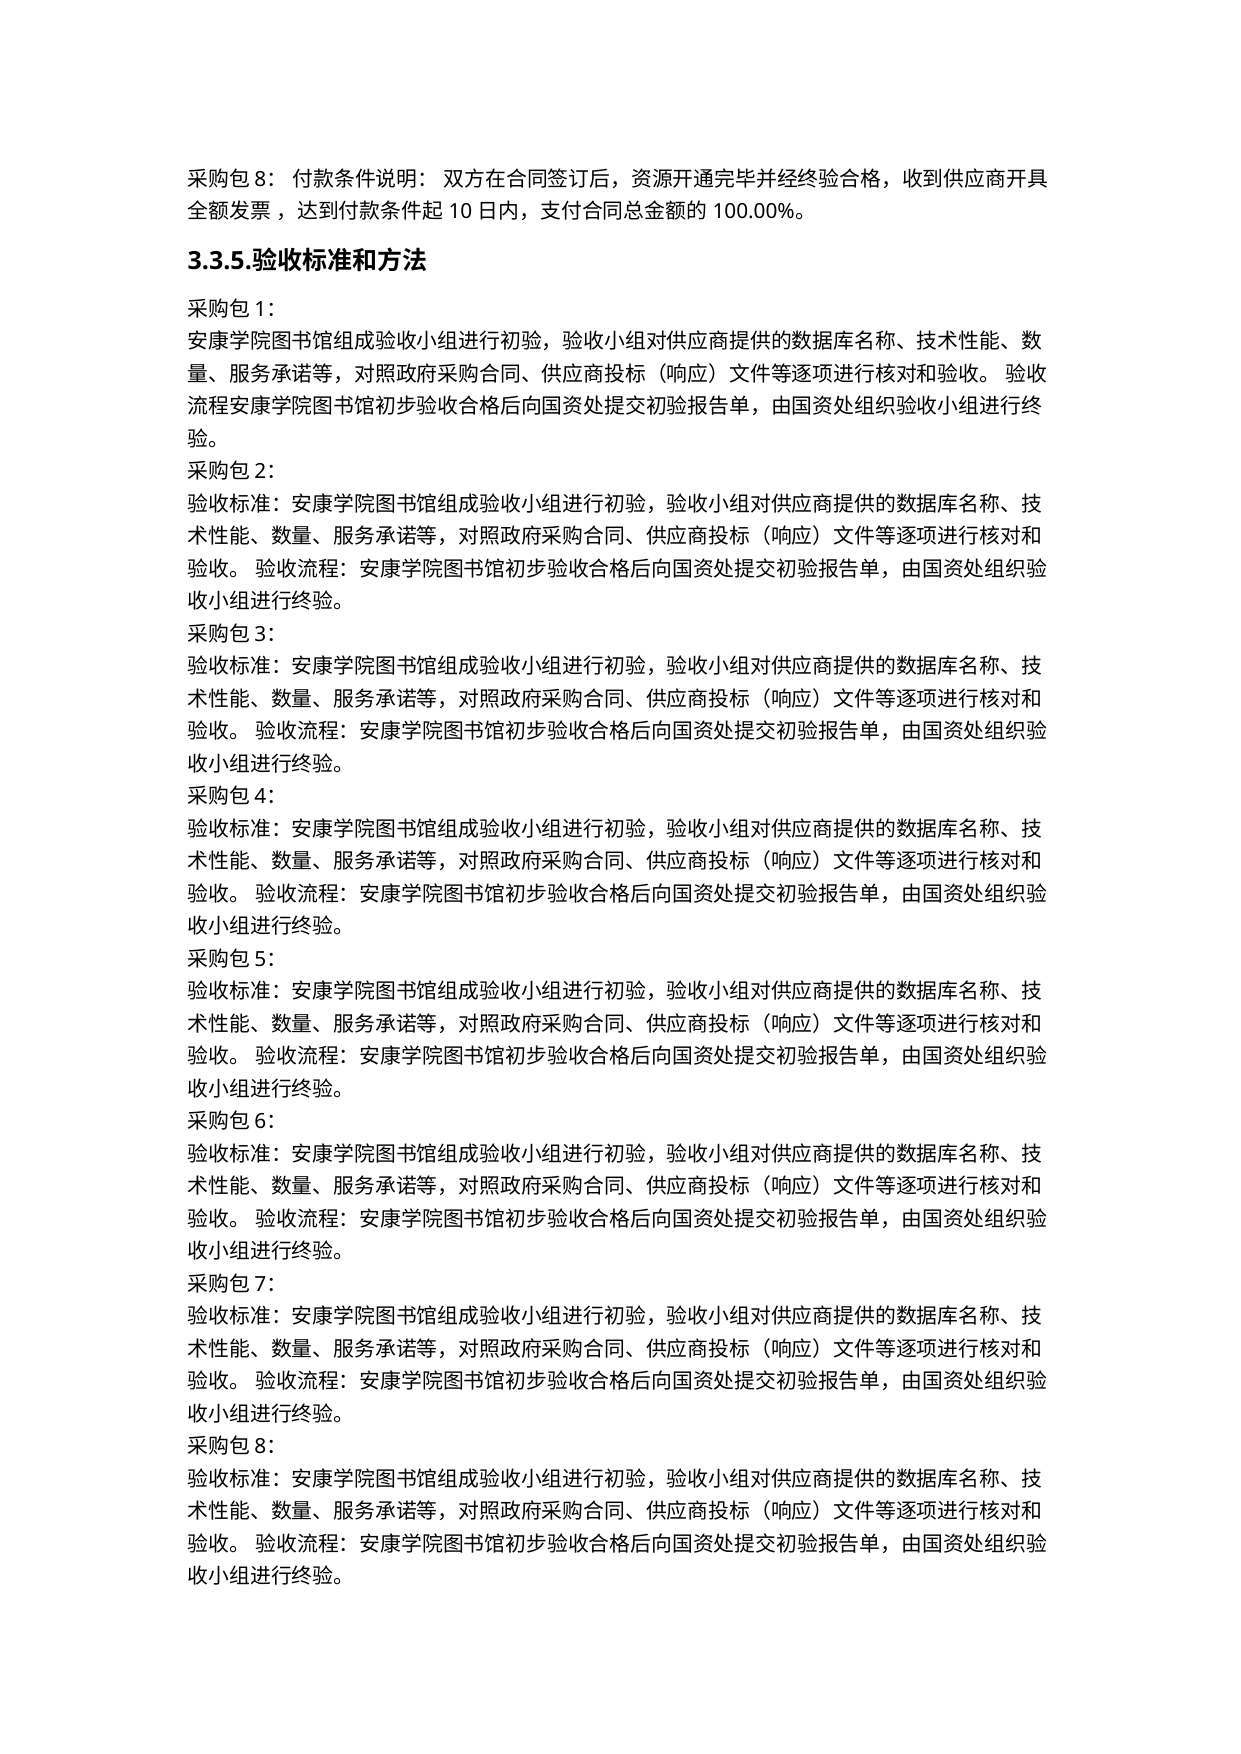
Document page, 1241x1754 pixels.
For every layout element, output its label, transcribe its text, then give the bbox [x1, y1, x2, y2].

text 验收标准：安康学院图书馆组成验收小组进行初验，验收小组对供应商提供的数据库名称、技术性能、数量、服务承诺等，对照政府采购合同、供应商投标（响应）文件等逐项进行核对和验收。 验收流程：安康学院图书馆初步验收合格后向国资处提交初验报告单，由国资处组织验收小组进行终验。 [187, 649, 1053, 779]
text 验收标准：安康学院图书馆组成验收小组进行初验，验收小组对供应商提供的数据库名称、技术性能、数量、服务承诺等，对照政府采购合同、供应商投标（响应）文件等逐项进行核对和验收。 验收流程：安康学院图书馆初步验收合格后向国资处提交初验报告单，由国资处组织验收小组进行终验。 [187, 1137, 1053, 1267]
text 验收标准：安康学院图书馆组成验收小组进行初验，验收小组对供应商提供的数据库名称、技术性能、数量、服务承诺等，对照政府采购合同、供应商投标（响应）文件等逐项进行核对和验收。 验收流程：安康学院图书馆初步验收合格后向国资处提交初验报告单，由国资处组织验收小组进行终验。 [187, 812, 1053, 942]
text 采购包5： [187, 942, 1053, 974]
text 3.3.5.验收标准和方法 [187, 227, 1053, 292]
text 采购包8： 付款条件说明： 双方在合同签订后，资源开通完毕并经终验合格，收到供应商开具全额发票 ，达到付款条件起 10 日内，支付合同总金额的 100.00%。 [187, 162, 1053, 227]
text 采购包2： [187, 454, 1053, 487]
text 采购包1： [187, 292, 1053, 324]
text 采购包3： [187, 617, 1053, 649]
text 采购包4： [187, 779, 1053, 812]
text 采购包8： [187, 1429, 1053, 1462]
text 验收标准：安康学院图书馆组成验收小组进行初验，验收小组对供应商提供的数据库名称、技术性能、数量、服务承诺等，对照政府采购合同、供应商投标（响应）文件等逐项进行核对和验收。 验收流程：安康学院图书馆初步验收合格后向国资处提交初验报告单，由国资处组织验收小组进行终验。 [187, 487, 1053, 617]
text 验收标准：安康学院图书馆组成验收小组进行初验，验收小组对供应商提供的数据库名称、技术性能、数量、服务承诺等，对照政府采购合同、供应商投标（响应）文件等逐项进行核对和验收。 验收流程：安康学院图书馆初步验收合格后向国资处提交初验报告单，由国资处组织验收小组进行终验。 [187, 1462, 1053, 1592]
text 采购包6： [187, 1104, 1053, 1137]
text 采购包7： [187, 1267, 1053, 1299]
text 验收标准：安康学院图书馆组成验收小组进行初验，验收小组对供应商提供的数据库名称、技术性能、数量、服务承诺等，对照政府采购合同、供应商投标（响应）文件等逐项进行核对和验收。 验收流程：安康学院图书馆初步验收合格后向国资处提交初验报告单，由国资处组织验收小组进行终验。 [187, 1299, 1053, 1429]
text 安康学院图书馆组成验收小组进行初验，验收小组对供应商提供的数据库名称、技术性能、数量、服务承诺等，对照政府采购合同、供应商投标（响应）文件等逐项进行核对和验收。 验收流程安康学院图书馆初步验收合格后向国资处提交初验报告单，由国资处组织验收小组进行终验。 [187, 324, 1053, 454]
text 验收标准：安康学院图书馆组成验收小组进行初验，验收小组对供应商提供的数据库名称、技术性能、数量、服务承诺等，对照政府采购合同、供应商投标（响应）文件等逐项进行核对和验收。 验收流程：安康学院图书馆初步验收合格后向国资处提交初验报告单，由国资处组织验收小组进行终验。 [187, 974, 1053, 1104]
